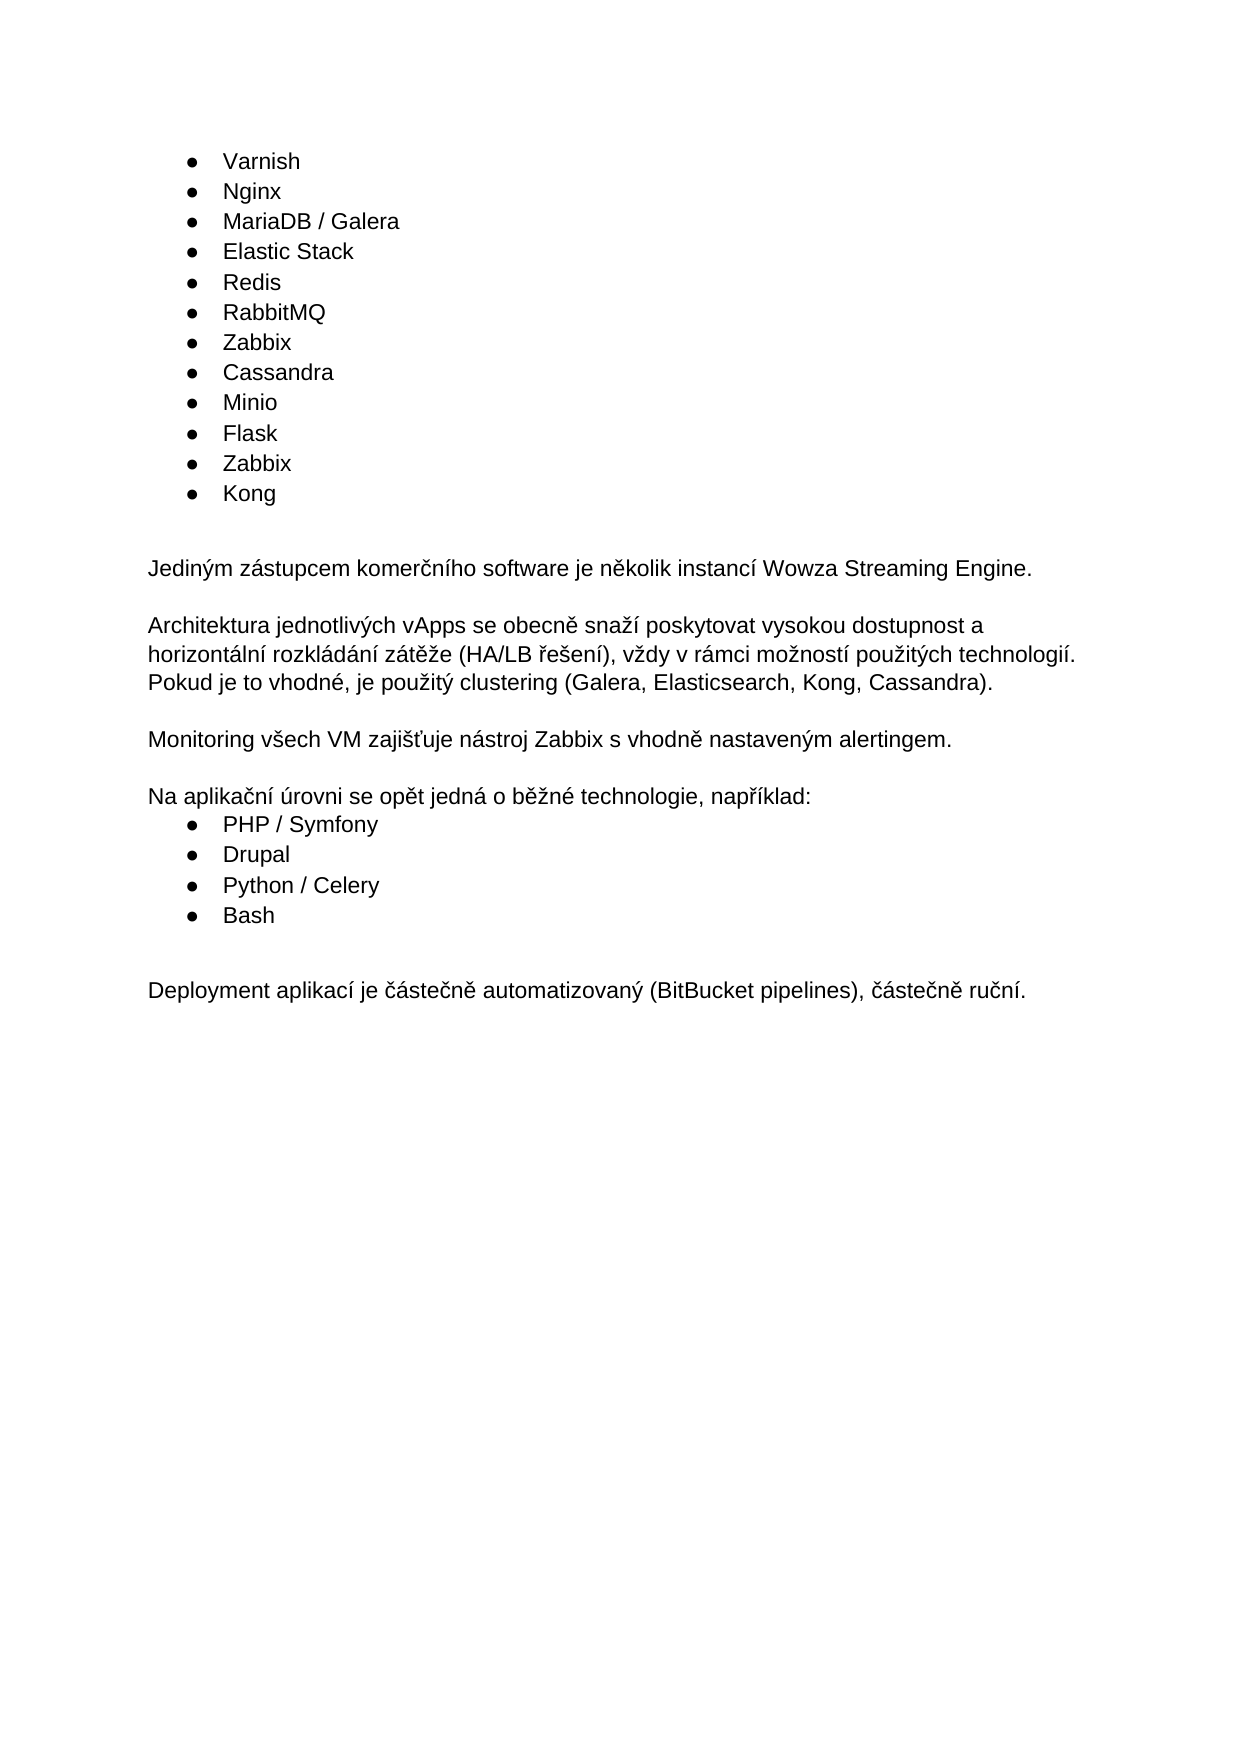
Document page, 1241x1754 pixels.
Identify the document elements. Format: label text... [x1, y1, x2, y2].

list MariaDB / Galera [185, 208, 1093, 234]
text Na aplikační úrovni se opět jedná o běžné technologie, například: [148, 783, 1093, 809]
list Kong [185, 480, 1093, 506]
text Monitoring všech VM zajišťuje nástroj Zabbix s vhodně nastaveným alertingem. [148, 726, 1093, 752]
list Flask [185, 419, 1093, 446]
text Architektura jednotlivých vApps se obecně snaží poskytovat vysokou dostupnost a horizontální rozkládání zátěže (HA/LB řešení), vždy v rámci možností použitých technologií. Pokud je to vhodné, je použitý clustering (Galera, Elasticsearch, Kong, Cassandra). [148, 612, 1093, 695]
list Bash [185, 902, 1093, 928]
list Python / Celery [185, 872, 1093, 898]
list RabbitMQ [185, 299, 1093, 325]
list Redis [185, 268, 1093, 295]
list Nginx [185, 178, 1093, 204]
list Zabbix [185, 329, 1093, 355]
list PHP / Symfony [185, 811, 1093, 837]
list Zabbix [185, 450, 1093, 476]
list Varnish [185, 148, 1093, 174]
text Jediným zástupcem komerčního software je několik instancí Wowza Streaming Engine. [148, 555, 1093, 582]
list Cassandra [185, 359, 1093, 385]
list Elastic Stack [185, 238, 1093, 264]
list Minio [185, 389, 1093, 416]
list Drupal [185, 841, 1093, 868]
text Deployment aplikací je částečně automatizovaný (BitBucket pipelines), částečně ruční. [148, 977, 1093, 1003]
